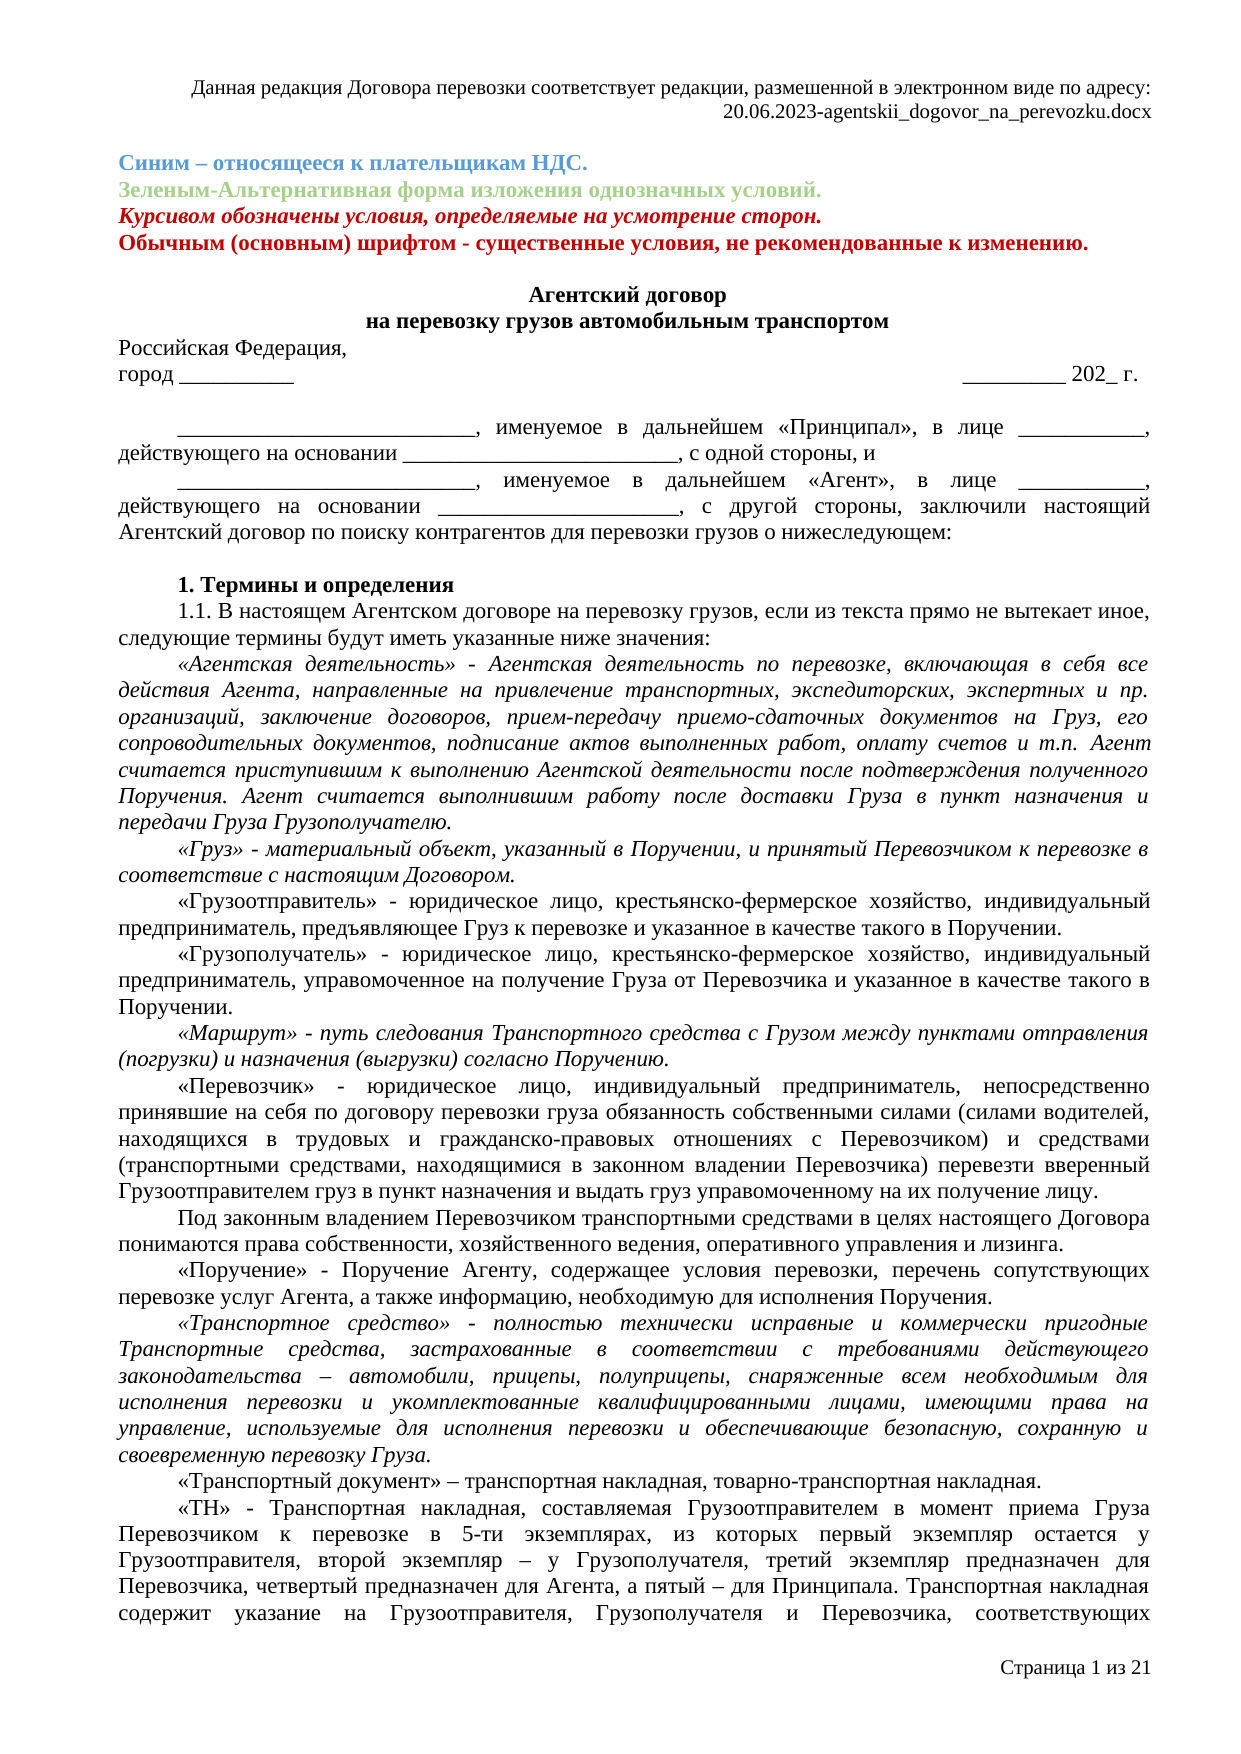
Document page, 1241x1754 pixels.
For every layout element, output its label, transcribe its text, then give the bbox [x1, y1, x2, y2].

text «Перевозчик» - юридическое лицо, индивидуальный предприниматель, непосредственно принявшие на себя по договору перевозки груза обязанность собственными силами (силами водителей, находящихся в трудовых и гражданско-правовых отношениях с Перевозчиком) и средствами (транспортными средствами, находящимися в законном владении Перевозчика) перевезти вверенный Грузоотправителем груз в пункт назначения и выдать груз управомоченному на их получение лицу. [118, 1072, 1152, 1204]
text Курсивом обозначены условия, определяемые на усмотрение сторон. [118, 202, 1240, 228]
text Синим – относящееся к плательщикам НДС. [118, 149, 1240, 176]
text __________________________, именуемое в дальнейшем «Принципал», в лице ___________, действующего на основании ________________________, с одной стороны, и [118, 413, 1152, 466]
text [118, 1493, 1152, 1625]
text Обычным (основным) шрифтом - существенные условия, не рекомендованные к изменению. [118, 228, 1240, 255]
text «Грузополучатель» - юридическое лицо, крестьянско-фермерское хозяйство, индивидуальный предприниматель, управомоченное на получение Груза от Перевозчика и указанное в качестве такого в Поручении. [118, 940, 1152, 1019]
text Зеленым-Альтернативная форма изложения однозначных условий. [118, 176, 1240, 202]
text Агентский договор [118, 281, 1137, 308]
text «Грузоотправитель» - юридическое лицо, крестьянско-фермерское хозяйство, индивидуальный предприниматель, предъявляющее Груз к перевозке и указанное в качестве такого в Поручении. [118, 887, 1152, 940]
text __________________________, именуемое в дальнейшем «Агент», в лице ___________, действующего на основании _____________________, с другой стороны, заключили настоящий Агентский договор по поиску контрагентов для перевозки грузов о нижеследующем: [118, 466, 1152, 545]
text Российская Федерация, [118, 334, 1152, 360]
text «Маршрут» - путь следования Транспортного средства с Грузом между пунктами отправления (погрузки) и назначения (выгрузки) согласно Поручению. [118, 1019, 1152, 1072]
text 1. Термины и определения [118, 571, 1152, 597]
text на перевозку грузов автомобильным транспортом [118, 308, 1137, 334]
text «Поручение» - Поручение Агенту, содержащее условия перевозки, перечень сопутствующих перевозке услуг Агента, а также информацию, необходимую для исполнения Поручения. [118, 1256, 1152, 1309]
text 1.1. В настоящем Агентском договоре на перевозку грузов, если из текста прямо не вытекает иное, следующие термины будут иметь указанные ниже значения: [118, 597, 1152, 650]
text Под законным владением Перевозчиком транспортными средствами в целях настоящего Договора понимаются права собственности, хозяйственного ведения, оперативного управления и лизинга. [118, 1204, 1152, 1256]
text город __________ _________ 202_ г. [118, 360, 1152, 387]
text «Транспортное средство» - полностью технически исправные и коммерчески пригодные Транспортные средства, застрахованные в соответствии с требованиями действующего законодательства – автомобили, прицепы, полуприцепы, снаряженные всем необходимым для исполнения перевозки и укомплектованные квалифицированными лицами, имеющими права на управление, используемые для исполнения перевозки и обеспечивающие безопасную, сохранную и своевременную перевозку Груза. [118, 1309, 1152, 1467]
text «Груз» - материальный объект, указанный в Поручении, и принятый Перевозчиком к перевозке в соответствие с настоящим Договором. [118, 835, 1152, 887]
text «Транспортный документ» – транспортная накладная, товарно-транспортная накладная. [118, 1467, 1152, 1493]
text «Агентская деятельность» - Агентская деятельность по перевозке, включающая в себя все действия Агента, направленные на привлечение транспортных, экспедиторских, экспертных и пр. организаций, заключение договоров, прием-передачу приемо-сдаточных документов на Груз, его сопроводительных документов, подписание актов выполненных работ, оплату счетов и т.п. Агент считается приступившим к выполнению Агентской деятельности после подтверждения полученного Поручения. Агент считается выполнившим работу после доставки Груза в пункт назначения и передачи Груза Грузополучателю. [118, 650, 1152, 835]
